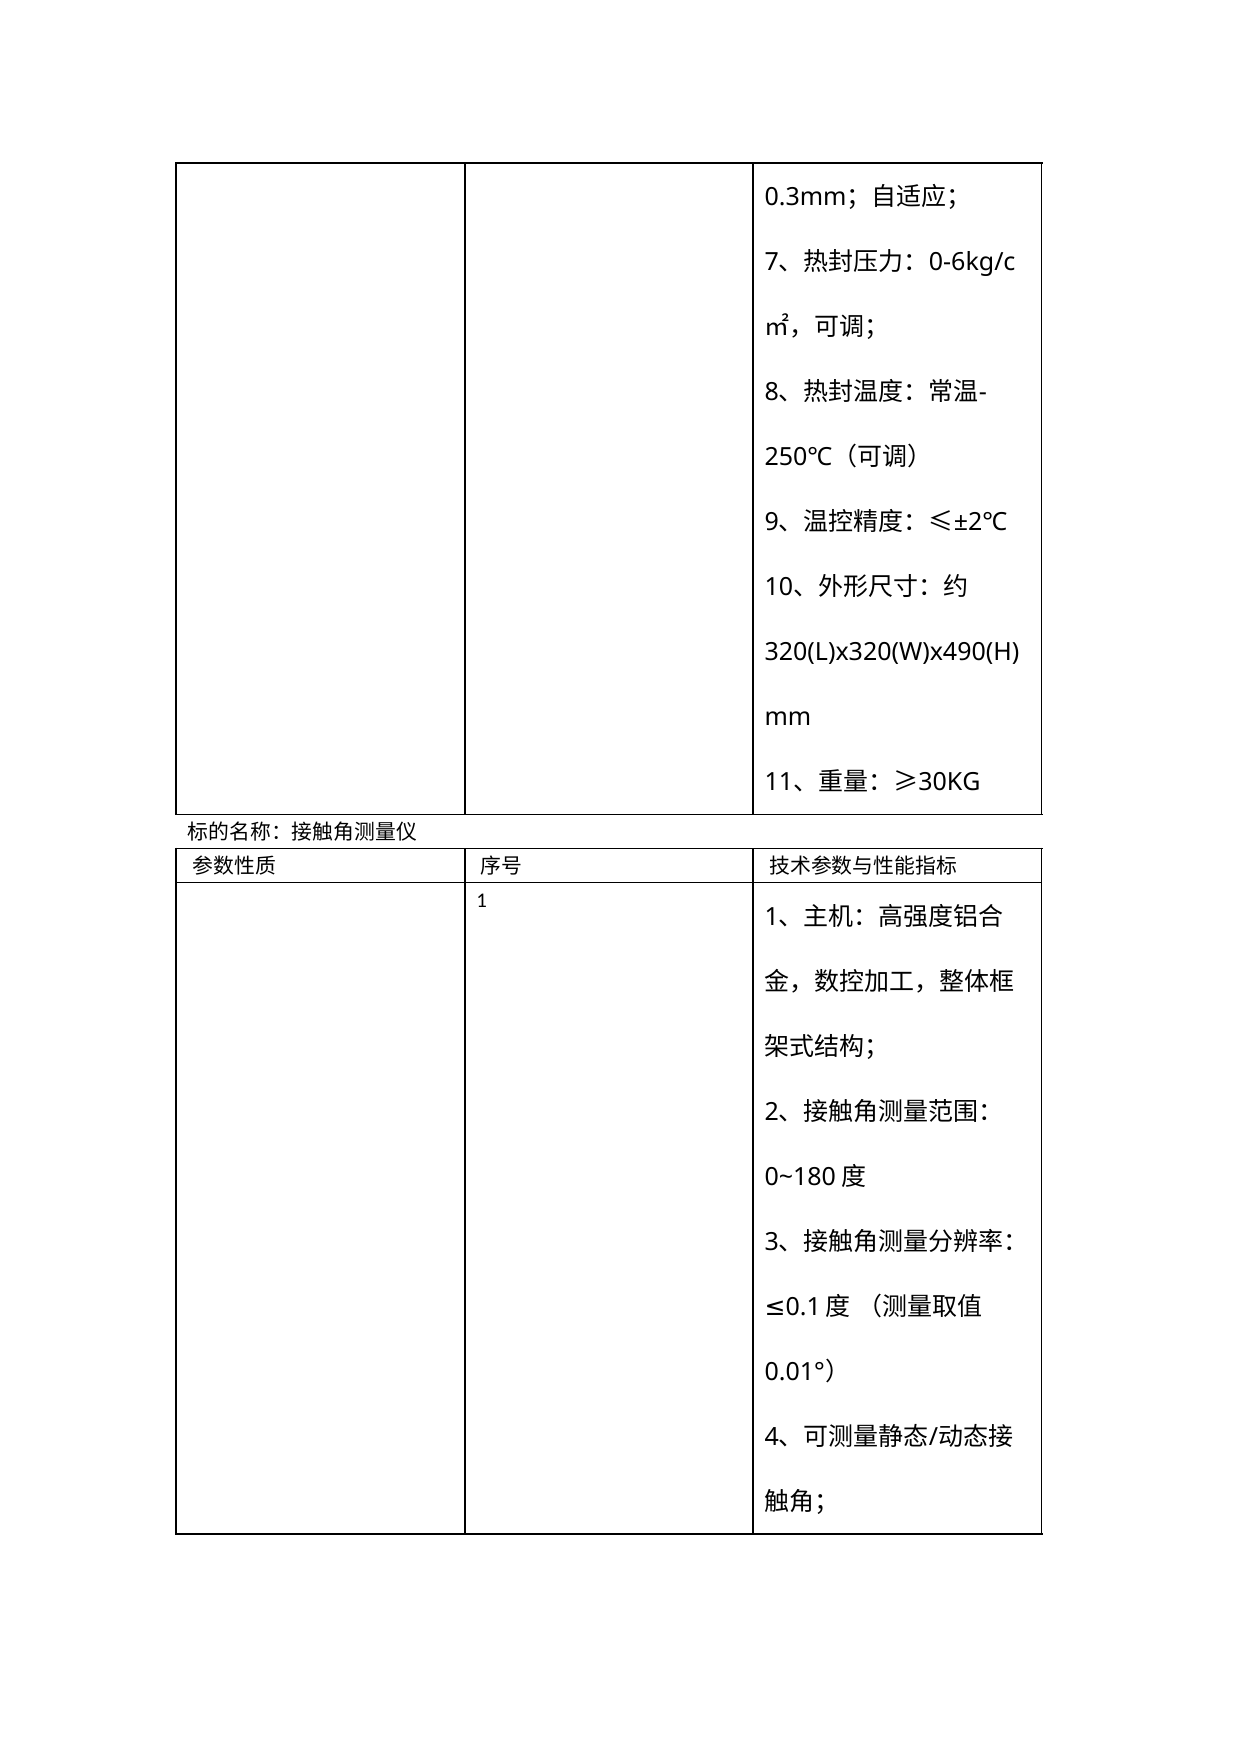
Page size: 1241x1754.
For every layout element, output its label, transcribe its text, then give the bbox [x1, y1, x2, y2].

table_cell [754, 164, 1041, 813]
table_cell [177, 883, 464, 1533]
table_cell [754, 883, 1041, 1533]
table_header 参数性质 [177, 849, 464, 882]
table_cell 1 [466, 164, 752, 813]
table_cell [177, 164, 464, 813]
table_header 技术参数与性能指标 [754, 849, 1041, 882]
table_header 序号 [466, 849, 752, 882]
table_cell 1 [466, 883, 752, 1533]
text 标的名称：接触角测量仪 [187, 815, 1053, 848]
